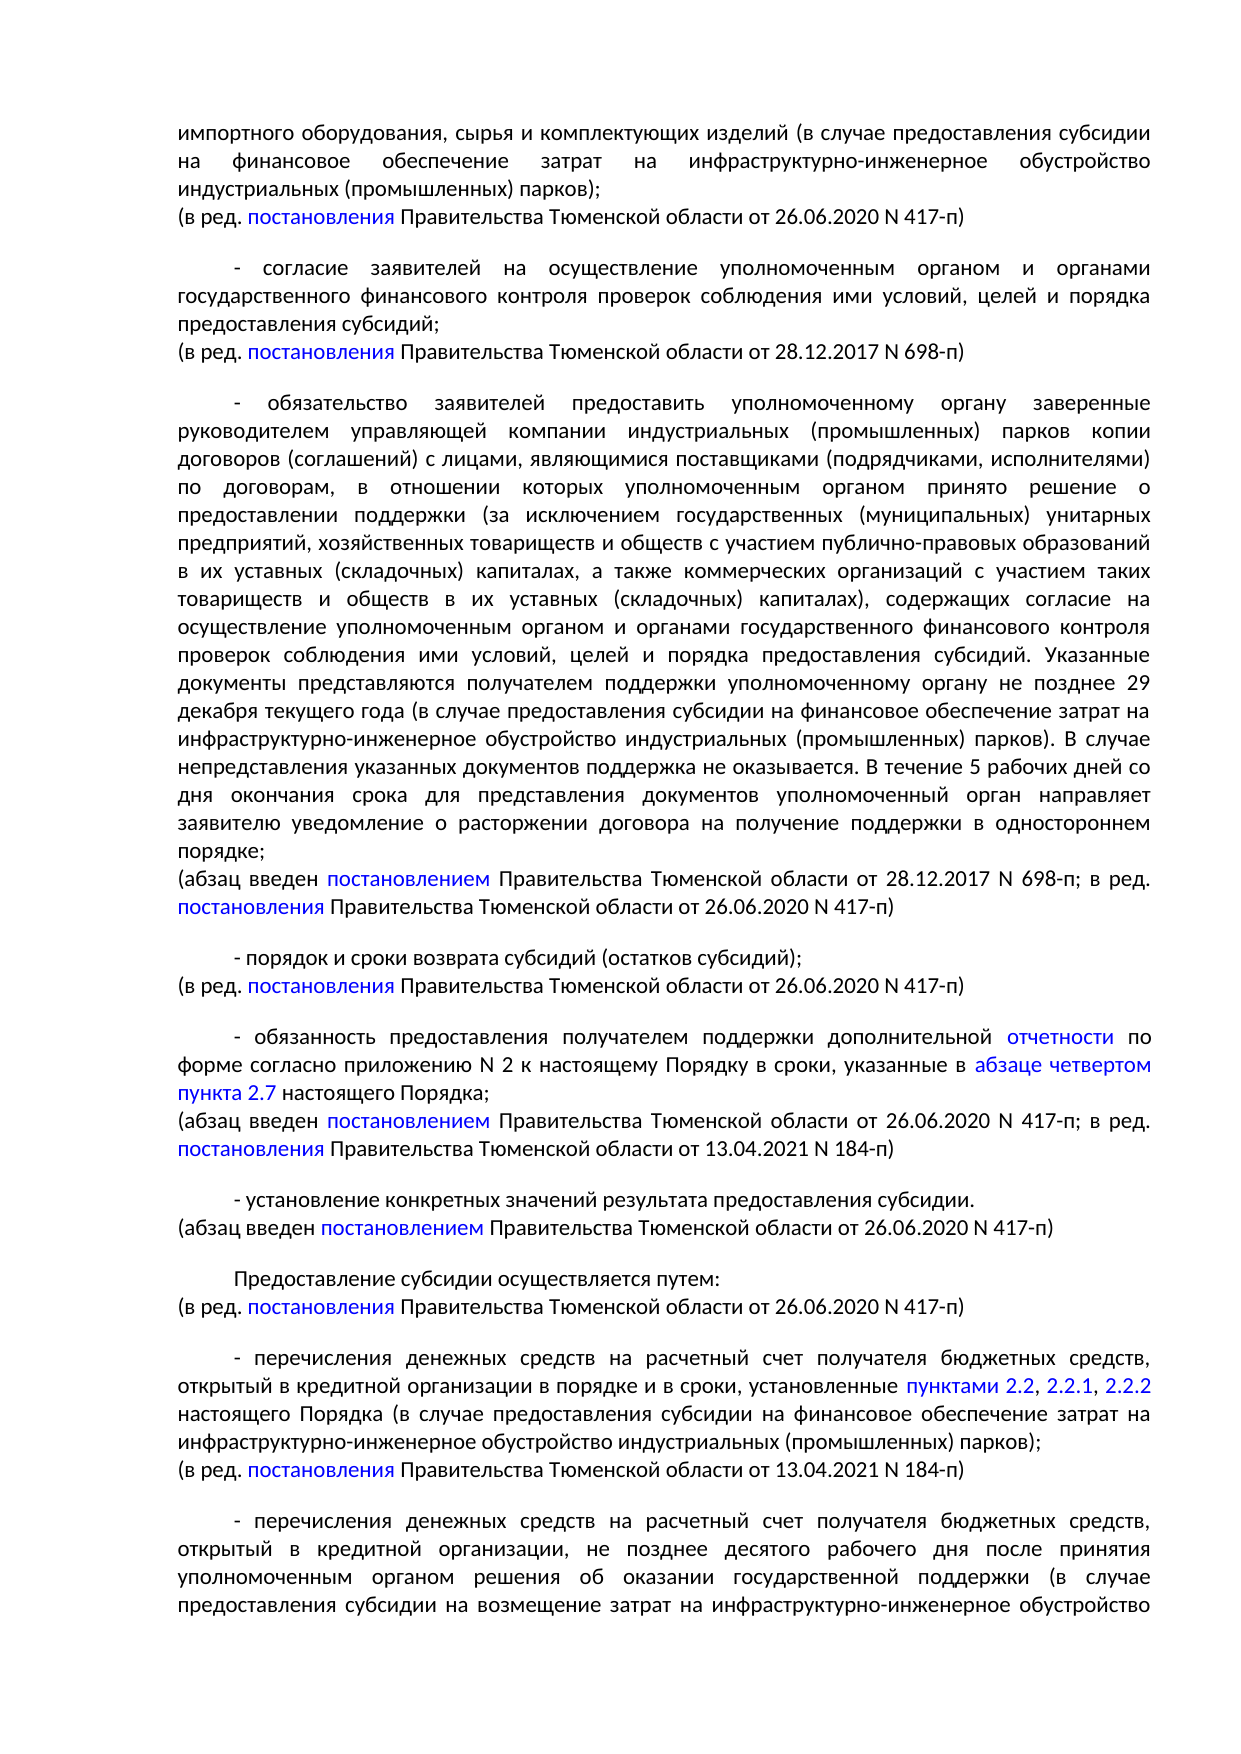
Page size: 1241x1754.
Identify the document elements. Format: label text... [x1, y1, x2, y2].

text (в ред. постановления Правительства Тюменской области от 13.04.2021 N 184-п) [177, 1455, 1152, 1483]
text (абзац введен постановлением Правительства Тюменской области от 28.12.2017 N 698-п; в ред. постановления Правительства Тюменской области от 26.06.2020 N 417-п) [177, 864, 1152, 921]
text (в ред. постановления Правительства Тюменской области от 28.12.2017 N 698-п) [177, 337, 1152, 365]
text (в ред. постановления Правительства Тюменской области от 26.06.2020 N 417-п) [177, 202, 1152, 230]
text (в ред. постановления Правительства Тюменской области от 26.06.2020 N 417-п) [177, 971, 1152, 999]
text - обязательство заявителей предоставить уполномоченному органу заверенные руководителем управляющей компании индустриальных (промышленных) парков копии договоров (соглашений) с лицами, являющимися поставщиками (подрядчиками, исполнителями) по договорам, в отношении которых уполномоченным органом принято решение о предоставлении поддержки (за исключением государственных (муниципальных) унитарных предприятий, хозяйственных товариществ и обществ с участием публично-правовых образований в их уставных (складочных) капиталах, а также коммерческих организаций с участием таких товариществ и обществ в их уставных (складочных) капиталах), содержащих согласие на осуществление уполномоченным органом и органами государственного финансового контроля проверок соблюдения ими условий, целей и порядка предоставления субсидий. Указанные документы представляются получателем поддержки уполномоченному органу не позднее 29 декабря текущего года (в случае предоставления субсидии на финансовое обеспечение затрат на инфраструктурно-инженерное обустройство индустриальных (промышленных) парков). В случае непредставления указанных документов поддержка не оказывается. В течение 5 рабочих дней со дня окончания срока для представления документов уполномоченный орган направляет заявителю уведомление о расторжении договора на получение поддержки в одностороннем порядке; [177, 388, 1152, 864]
text - перечисления денежных средств на расчетный счет получателя бюджетных средств, открытый в кредитной организации в порядке и в сроки, установленные пунктами 2.2, 2.2.1, 2.2.2 настоящего Порядка (в случае предоставления субсидии на финансовое обеспечение затрат на инфраструктурно-инженерное обустройство индустриальных (промышленных) парков); [177, 1343, 1152, 1455]
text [177, 1506, 1152, 1618]
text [177, 118, 1152, 202]
text (абзац введен постановлением Правительства Тюменской области от 26.06.2020 N 417-п) [177, 1213, 1152, 1241]
text - порядок и сроки возврата субсидий (остатков субсидий); [177, 943, 1152, 971]
text - обязанность предоставления получателем поддержки дополнительной отчетности по форме согласно приложению N 2 к настоящему Порядку в сроки, указанные в абзаце четвертом пункта 2.7 настоящего Порядка; [177, 1022, 1152, 1106]
text (абзац введен постановлением Правительства Тюменской области от 26.06.2020 N 417-п; в ред. постановления Правительства Тюменской области от 13.04.2021 N 184-п) [177, 1106, 1152, 1162]
text - установление конкретных значений результата предоставления субсидии. [177, 1185, 1152, 1213]
text - согласие заявителей на осуществление уполномоченным органом и органами государственного финансового контроля проверок соблюдения ими условий, целей и порядка предоставления субсидий; [177, 253, 1152, 337]
text (в ред. постановления Правительства Тюменской области от 26.06.2020 N 417-п) [177, 1292, 1152, 1320]
text Предоставление субсидии осуществляется путем: [177, 1264, 1152, 1292]
